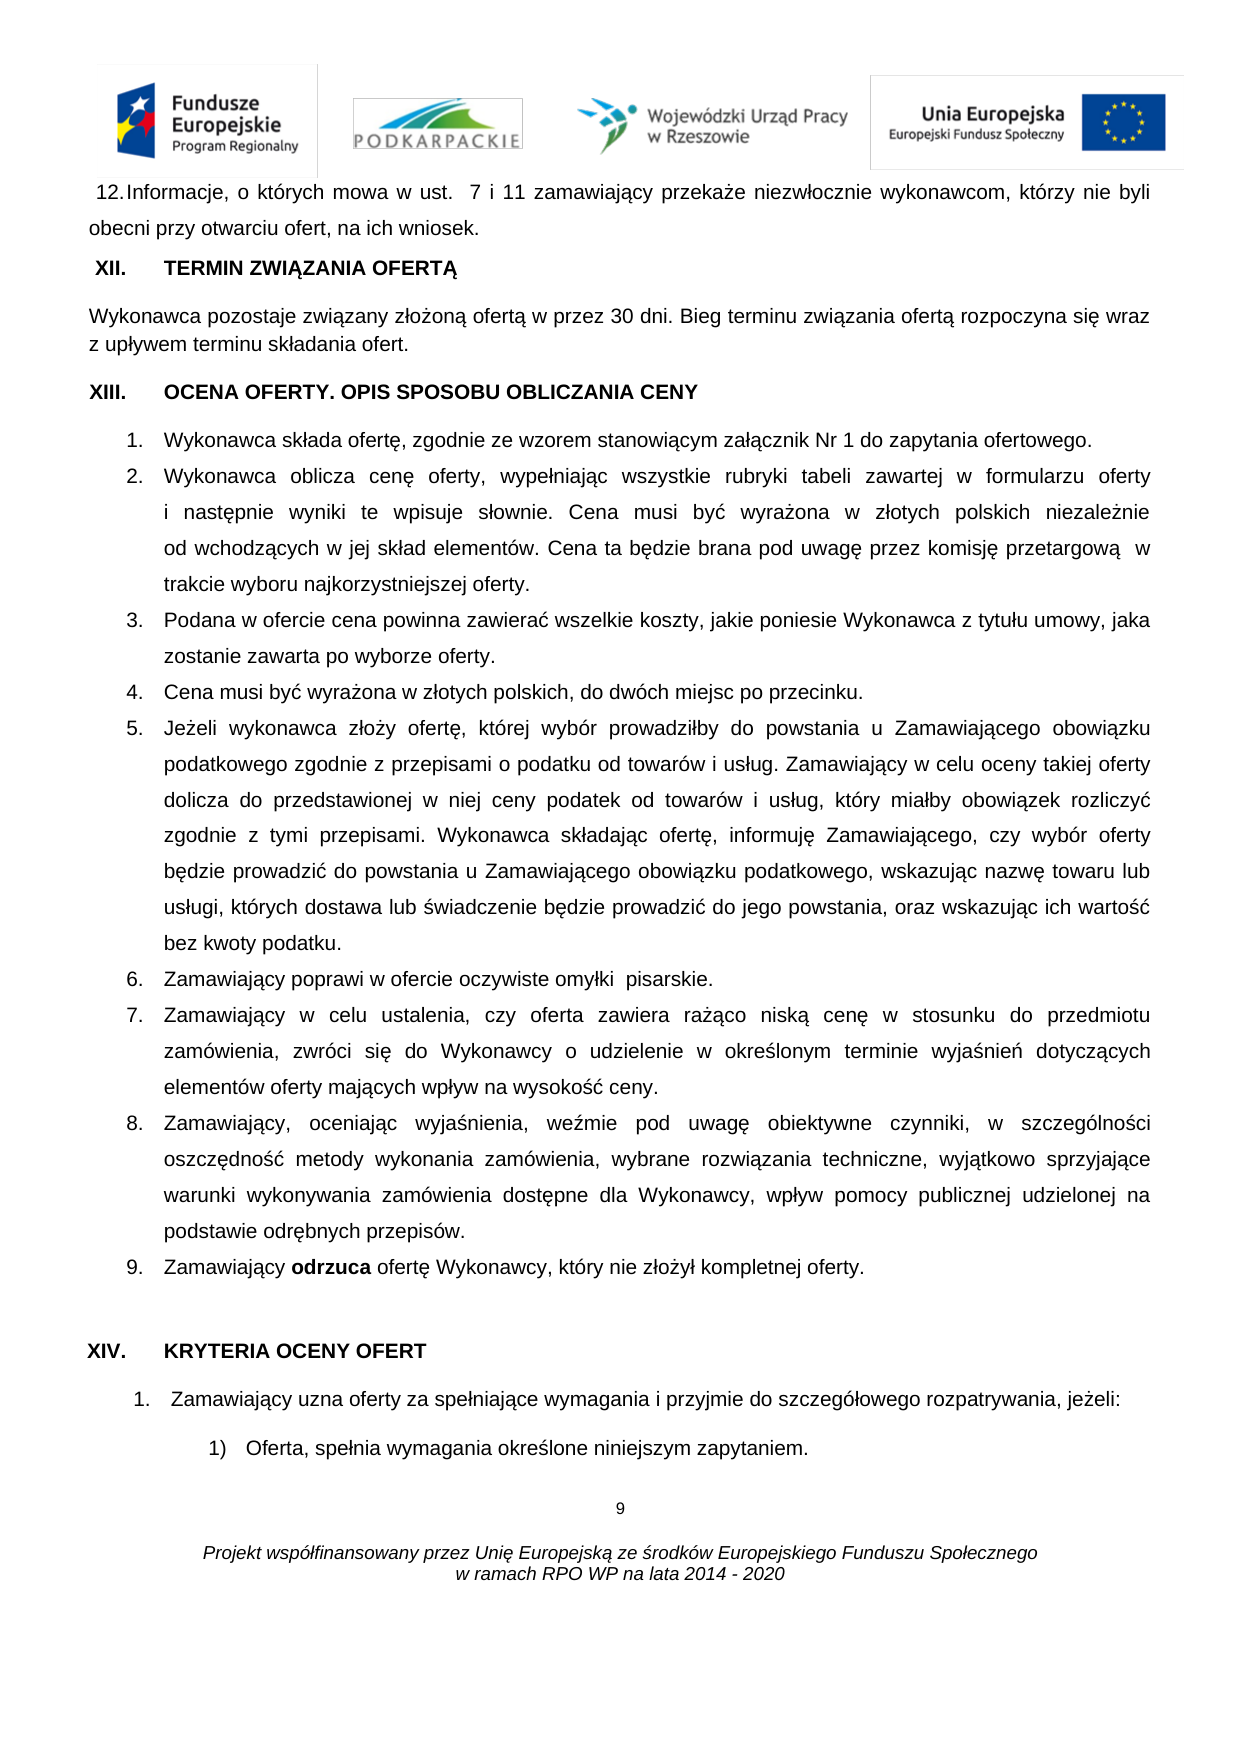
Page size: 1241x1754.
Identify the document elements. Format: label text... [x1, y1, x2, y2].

list KRYTERIA OCENY OFERT [126, 1339, 1152, 1363]
list Zamawiający w celu ustalenia, czy oferta zawiera rażąco niską cenę w stosunku do przedmiotu zamówienia, zwróci się do Wykonawcy o udzielenie w określonym terminie wyjaśnień dotyczących elementów oferty mających wpływ na wysokość ceny. [126, 1003, 1152, 1099]
picture [95, 62, 1186, 180]
list Podana w ofercie cena powinna zawierać wszelkie koszty, jakie poniesie Wykonawca z tytułu umowy, jaka zostanie zawarta po wyborze oferty. [126, 608, 1152, 668]
text Wykonawca pozostaje związany złożoną ofertą w przez 30 dni. Bieg terminu związania ofertą rozpoczyna się wraz z upływem terminu składania ofert. [89, 304, 1152, 355]
list Informacje, o których mowa w ust. 7 i 11 zamawiający przekaże niezwłocznie wykonawcom, którzy nie byli obecni przy otwarciu ofert, na ich wniosek. [89, 179, 1152, 239]
list Zamawiający uzna oferty za spełniające wymagania i przyjmie do szczegółowego rozpatrywania, jeżeli: [133, 1387, 1152, 1411]
list Zamawiający poprawi w ofercie oczywiste omyłki pisarskie. [126, 967, 1152, 991]
list Cena musi być wyrażona w złotych polskich, do dwóch miejsc po przecinku. [126, 679, 1152, 703]
list Oferta, spełnia wymagania określone niniejszym zapytaniem. [208, 1436, 1152, 1459]
list TERMIN ZWIĄZANIA OFERTĄ [126, 256, 1152, 279]
list Zamawiający, oceniając wyjaśnienia, weźmie pod uwagę obiektywne czynniki, w szczególności oszczędność metody wykonania zamówienia, wybrane rozwiązania techniczne, wyjątkowo sprzyjające warunki wykonywania zamówienia dostępne dla Wykonawcy, wpływ pomocy publicznej udzielonej na podstawie odrębnych przepisów. [126, 1111, 1152, 1243]
list Wykonawca oblicza cenę oferty, wypełniając wszystkie rubryki tabeli zawartej w formularzu oferty i następnie wyniki te wpisuje słownie. Cena musi być wyrażona w złotych polskich niezależnie od wchodzących w jej skład elementów. Cena ta będzie brana pod uwagę przez komisję przetargową w trakcie wyboru najkorzystniejszej oferty. [126, 464, 1152, 596]
list OCENA OFERTY. OPIS SPOSOBU OBLICZANIA CENY [126, 380, 1152, 404]
list Wykonawca składa ofertę, zgodnie ze wzorem stanowiącym załącznik Nr 1 do zapytania ofertowego. [126, 428, 1152, 452]
list Jeżeli wykonawca złoży ofertę, której wybór prowadziłby do powstania u Zamawiającego obowiązku podatkowego zgodnie z przepisami o podatku od towarów i usług. Zamawiający w celu oceny takiej oferty dolicza do przedstawionej w niej ceny podatek od towarów i usług, który miałby obowiązek rozliczyć zgodnie z tymi przepisami. Wykonawca składając ofertę, informuję Zamawiającego, czy wybór oferty będzie prowadzić do powstania u Zamawiającego obowiązku podatkowego, wskazując nazwę towaru lub usługi, których dostawa lub świadczenie będzie prowadzić do jego powstania, oraz wskazując ich wartość bez kwoty podatku. [126, 716, 1152, 955]
list Zamawiający odrzuca ofertę Wykonawcy, który nie złożył kompletnej oferty. [126, 1254, 1152, 1278]
